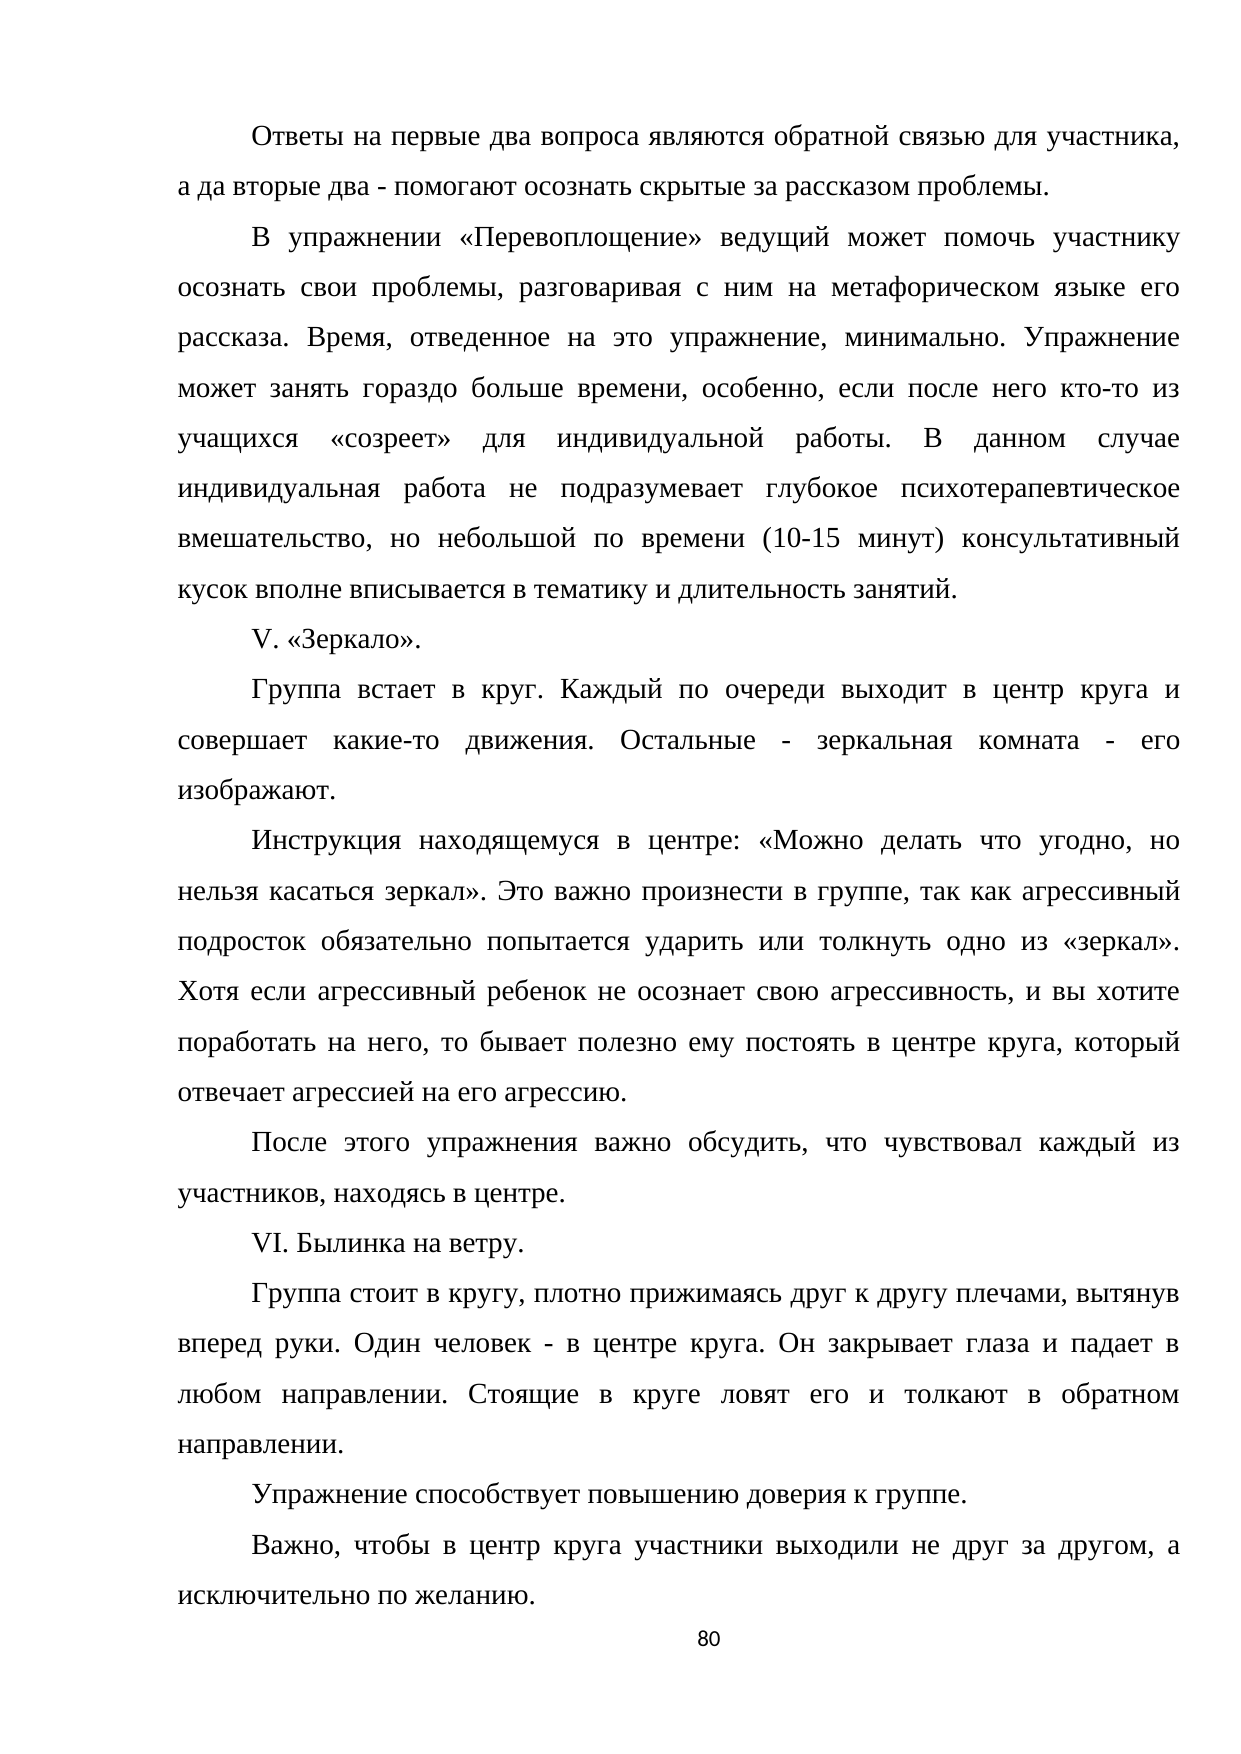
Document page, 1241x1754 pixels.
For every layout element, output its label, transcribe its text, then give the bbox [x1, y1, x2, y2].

text VI. Былинка на ветру. [177, 1225, 1181, 1258]
text Инструкция находящемуся в центре: «Можно делать что угодно, но нельзя касаться зеркал». Это важно произнести в группе, так как агрессивный подросток обязательно попытается ударить или толкнуть одно из «зеркал». Хотя если агрессивный ребенок не осознает свою агрессивность, и вы хотите поработать на него, то бывает полезно ему постоять в центре круга, который отвечает агрессией на его агрессию. [177, 822, 1181, 1108]
text Важно, чтобы в центр круга участники выходили не друг за другом, а исключительно по желанию. [177, 1527, 1181, 1611]
text После этого упражнения важно обсудить, что чувствовал каждый из участников, находясь в центре. [177, 1124, 1181, 1208]
text Упражнение способствует повышению доверия к группе. [177, 1477, 1181, 1510]
text V. «Зеркало». [177, 621, 1181, 655]
text Группа стоит в кругу, плотно прижимаясь друг к другу плечами, вытянув вперед руки. Один человек - в центре круга. Он закрывает глаза и падает в любом направлении. Стоящие в круге ловят его и толкают в обратном направлении. [177, 1275, 1181, 1460]
text Группа встает в круг. Каждый по очереди выходит в центр круга и совершает какие-то движения. Остальные - зеркальная комната - его изображают. [177, 672, 1181, 806]
text В упражнении «Перевоплощение» ведущий может помочь участнику осознать свои проблемы, разговаривая с ним на метафорическом языке его рассказа. Время, отведенное на это упражнение, минимально. Упражнение может занять гораздо больше времени, особенно, если после него кто-то из учащихся «созреет» для индивидуальной работы. В данном случае индивидуальная работа не подразумевает глубокое психотерапевтическое вмешательство, но небольшой по времени (10-15 минут) консультативный кусок вполне вписывается в тематику и длительность занятий. [177, 219, 1181, 604]
text Ответы на первые два вопроса являются обратной связью для участника, а да вторые два - помогают осознать скрытые за рассказом проблемы. [177, 118, 1181, 202]
